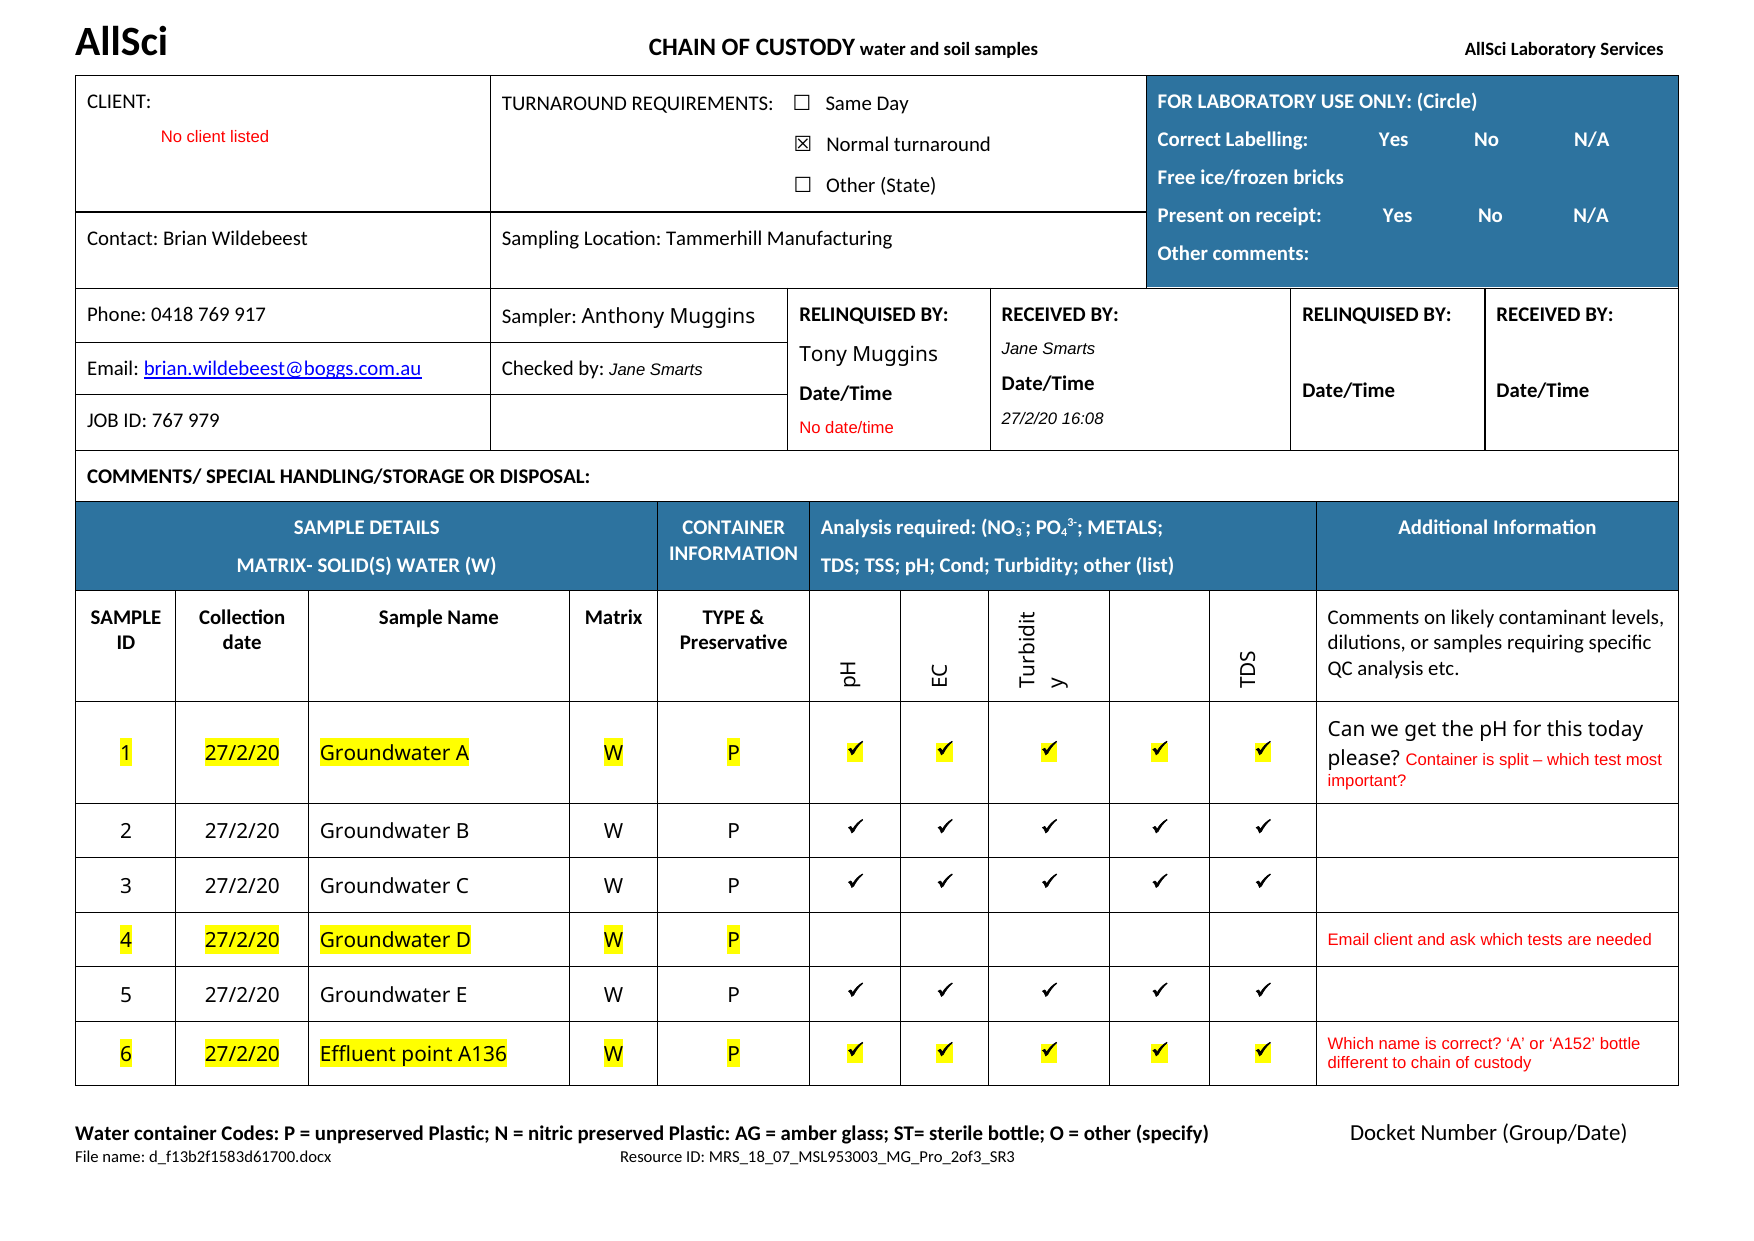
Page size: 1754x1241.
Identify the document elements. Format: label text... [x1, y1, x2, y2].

table_cell pH [810, 591, 900, 701]
table_cell TDS [1210, 591, 1316, 701]
table_cell [989, 1022, 1109, 1085]
table_cell P [658, 1022, 809, 1085]
table_cell [1110, 913, 1209, 966]
table_cell COMMENTS/ SPECIAL HANDLING/STORAGE OR DISPOSAL: [76, 451, 1678, 501]
table_cell Analysis required: (NO3-; PO43-; METALS; TDS; TSS; pH; Cond; Turbidity; other (list) [810, 502, 1316, 590]
table_cell W [570, 858, 657, 912]
table_cell [1210, 913, 1316, 966]
table_cell CONTAINER INFORMATION [658, 502, 809, 590]
table_cell [1110, 1022, 1209, 1085]
table_cell [810, 804, 900, 857]
table_cell 27/2/20 [176, 858, 308, 912]
table_cell P [658, 702, 809, 803]
table_cell [810, 1022, 900, 1085]
table_cell [901, 804, 988, 857]
table_cell Checked by: Jane Smarts [491, 343, 787, 393]
table_cell P [658, 858, 809, 912]
table_cell RECEIVED BY: Jane Smarts Date/Time 27/2/20 16:08 [991, 289, 1290, 449]
table_cell Email client and ask which tests are needed [1317, 913, 1678, 966]
table_cell Turbidity [989, 591, 1109, 701]
table_cell [1210, 858, 1316, 912]
table_cell JOB ID: 767 979 [76, 395, 490, 449]
table_cell RELINQUISED BY: Date/Time [1291, 289, 1484, 449]
table_cell W [570, 702, 657, 803]
table_cell W [570, 804, 657, 857]
table_cell 27/2/20 [176, 967, 308, 1021]
table_header CLIENT: No client listed [76, 76, 490, 211]
table_cell [989, 913, 1109, 966]
table_header TURNAROUND REQUIREMENTS: Same Day Normal turnaround Other (State) [491, 76, 1146, 211]
table_cell [1110, 858, 1209, 912]
table_cell [1110, 702, 1209, 803]
table_cell [989, 702, 1109, 803]
table_cell [1110, 804, 1209, 857]
table_cell Sample Name [309, 591, 569, 701]
table_cell [989, 967, 1109, 1021]
table_cell W [570, 913, 657, 966]
table_cell [901, 1022, 988, 1085]
table_cell Groundwater C [309, 858, 569, 912]
table_cell [1110, 967, 1209, 1021]
table_cell Comments on likely contaminant levels, dilutions, or samples requiring specific QC analysis etc. [1317, 591, 1678, 701]
table_cell [1210, 1022, 1316, 1085]
table_cell Groundwater B [309, 804, 569, 857]
table_cell [989, 858, 1109, 912]
table_cell Can we get the pH for this today please? Container is split – which test most important? [1317, 702, 1678, 803]
table_cell 4 [76, 913, 175, 966]
table_cell Additional Information [1317, 502, 1678, 590]
table_cell 6 [76, 1022, 175, 1085]
table_cell 5 [76, 967, 175, 1021]
table_cell RELINQUISED BY: Tony Muggins Date/Time No date/time [788, 289, 990, 449]
table_cell P [658, 967, 809, 1021]
table_cell Groundwater E [309, 967, 569, 1021]
table_cell 27/2/20 [176, 1022, 308, 1085]
table_cell 3 [76, 858, 175, 912]
table_cell SAMPLE DETAILS MATRIX- SOLID(S) WATER (W) [76, 502, 657, 590]
table_header FOR LABORATORY USE ONLY: (Circle) Correct Labelling: Yes No N/A Free ice/frozen bricks Present on receipt: Yes No N/A Other comments: [1147, 76, 1678, 287]
table_cell RECEIVED BY: Date/Time [1486, 289, 1678, 449]
table_cell W [570, 1022, 657, 1085]
table_cell Effluent point A136 [309, 1022, 569, 1085]
table_cell [1210, 967, 1316, 1021]
table_cell 27/2/20 [176, 913, 308, 966]
table_cell [989, 804, 1109, 857]
table_cell 27/2/20 [176, 702, 308, 803]
table_cell [1317, 804, 1678, 857]
table_cell [901, 967, 988, 1021]
table_cell [901, 702, 988, 803]
table_cell Sampler: Anthony Muggins [491, 289, 787, 342]
table_cell EC [901, 591, 988, 701]
table_cell 1 [76, 702, 175, 803]
table_cell [901, 913, 988, 966]
table_cell [901, 858, 988, 912]
table_cell [1210, 804, 1316, 857]
table_cell [1317, 967, 1678, 1021]
table_cell SAMPLE ID [76, 591, 175, 701]
table_cell TYPE & Preservative [658, 591, 809, 701]
table_cell 27/2/20 [176, 804, 308, 857]
table_cell [810, 702, 900, 803]
table_cell Groundwater A [309, 702, 569, 803]
table_cell Which name is correct? ‘A’ or ‘A152’ bottle different to chain of custody [1317, 1022, 1678, 1085]
table_cell [1110, 591, 1209, 701]
table_cell Email: brian.wildebeest@boggs.com.au [76, 343, 490, 393]
table_cell [810, 967, 900, 1021]
table_cell Collection date [176, 591, 308, 701]
table_cell Groundwater D [309, 913, 569, 966]
table_cell W [570, 967, 657, 1021]
table_cell Sampling Location: Tammerhill Manufacturing [491, 213, 1146, 287]
table_cell 2 [76, 804, 175, 857]
table_cell P [658, 804, 809, 857]
table_cell [1210, 702, 1316, 803]
table_cell [810, 858, 900, 912]
table_cell [491, 395, 787, 449]
table_cell P [658, 913, 809, 966]
table_cell Contact: Brian Wildebeest [76, 213, 490, 287]
table_cell [1317, 858, 1678, 912]
table_cell Phone: 0418 769 917 [76, 289, 490, 342]
table_cell Matrix [570, 591, 657, 701]
table_cell [810, 913, 900, 966]
